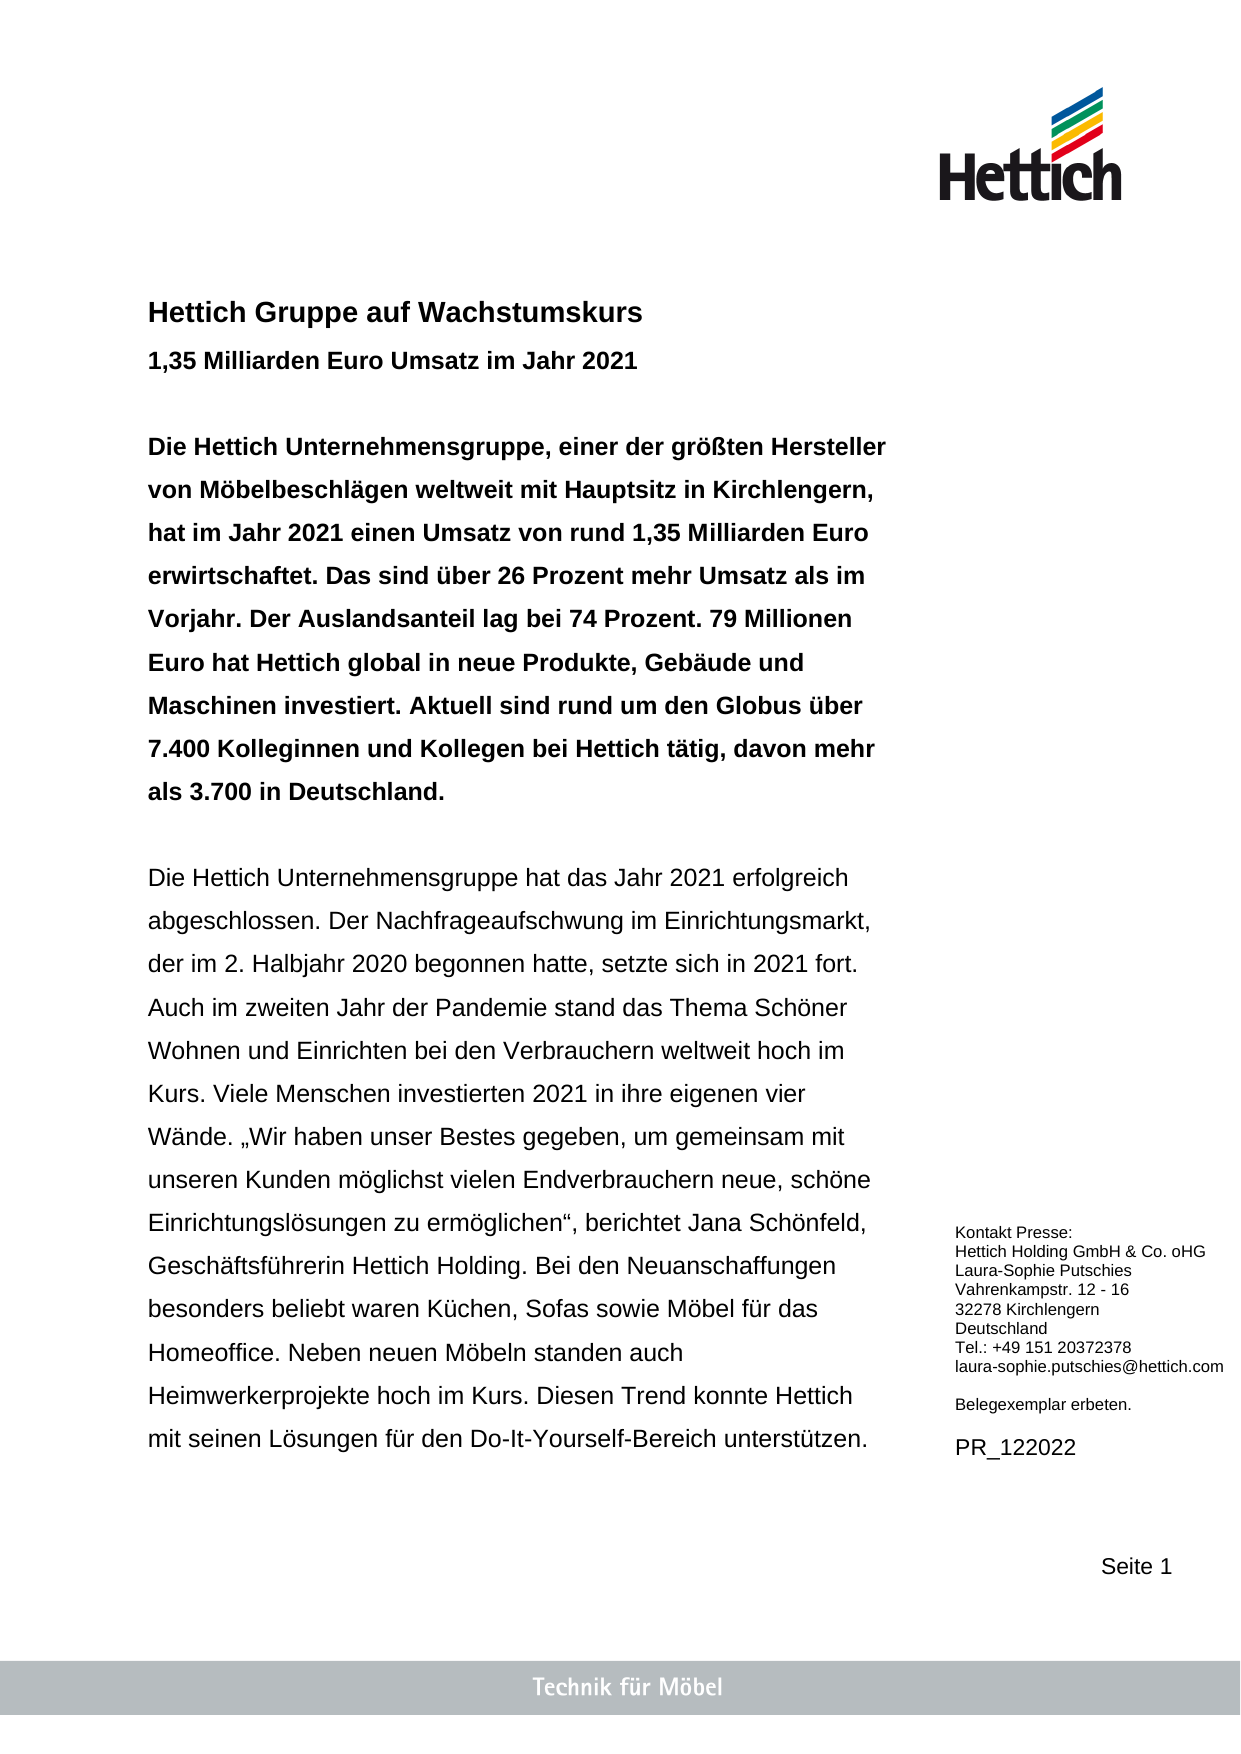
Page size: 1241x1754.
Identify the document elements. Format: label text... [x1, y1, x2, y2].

text Hettich Gruppe auf Wachstumskurs [148, 295, 946, 329]
picture [0, 6, 1241, 263]
text Die Hettich Unternehmensgruppe, einer der größten Hersteller von Möbelbeschlägen weltweit mit Hauptsitz in Kirchlengern, hat im Jahr 2021 einen Umsatz von rund 1,35 Milliarden Euro erwirtschaftet. Das sind über 26 Prozent mehr Umsatz als im Vorjahr. Der Auslandsanteil lag bei 74 Prozent. 79 Millionen Euro hat Hettich global in neue Produkte, Gebäude und Maschinen investiert. Aktuell sind rund um den Globus über 7.400 Kolleginnen und Kollegen bei Hettich tätig, davon mehr als 3.700 in Deutschland. [148, 432, 887, 806]
text 1,35 Milliarden Euro Umsatz im Jahr 2021 [148, 346, 946, 374]
picture [0, 1598, 1241, 1715]
text Die Hettich Unternehmensgruppe hat das Jahr 2021 erfolgreich abgeschlossen. Der Nachfrageaufschwung im Einrichtungsmarkt, der im 2. Halbjahr 2020 begonnen hatte, setzte sich in 2021 fort. Auch im zweiten Jahr der Pandemie stand das Thema Schöner Wohnen und Einrichten bei den Verbrauchern weltweit hoch im Kurs. Viele Menschen investierten 2021 in ihre eigenen vier Wände. „Wir haben unser Bestes gegeben, um gemeinsam mit unseren Kunden möglichst vielen Endverbrauchern neue, schöne Einrichtungslösungen zu ermöglichen“, berichtet Jana Schönfeld, Geschäftsführerin Hettich Holding. Bei den Neuanschaffungen besonders beliebt waren Küchen, Sofas sowie Möbel für das Homeoffice. Neben neuen Möbeln standen auch Heimwerkerprojekte hoch im Kurs. Diesen Trend konnte Hettich mit seinen Lösungen für den Do-It-Yourself-Bereich unterstützen. [148, 863, 887, 1452]
